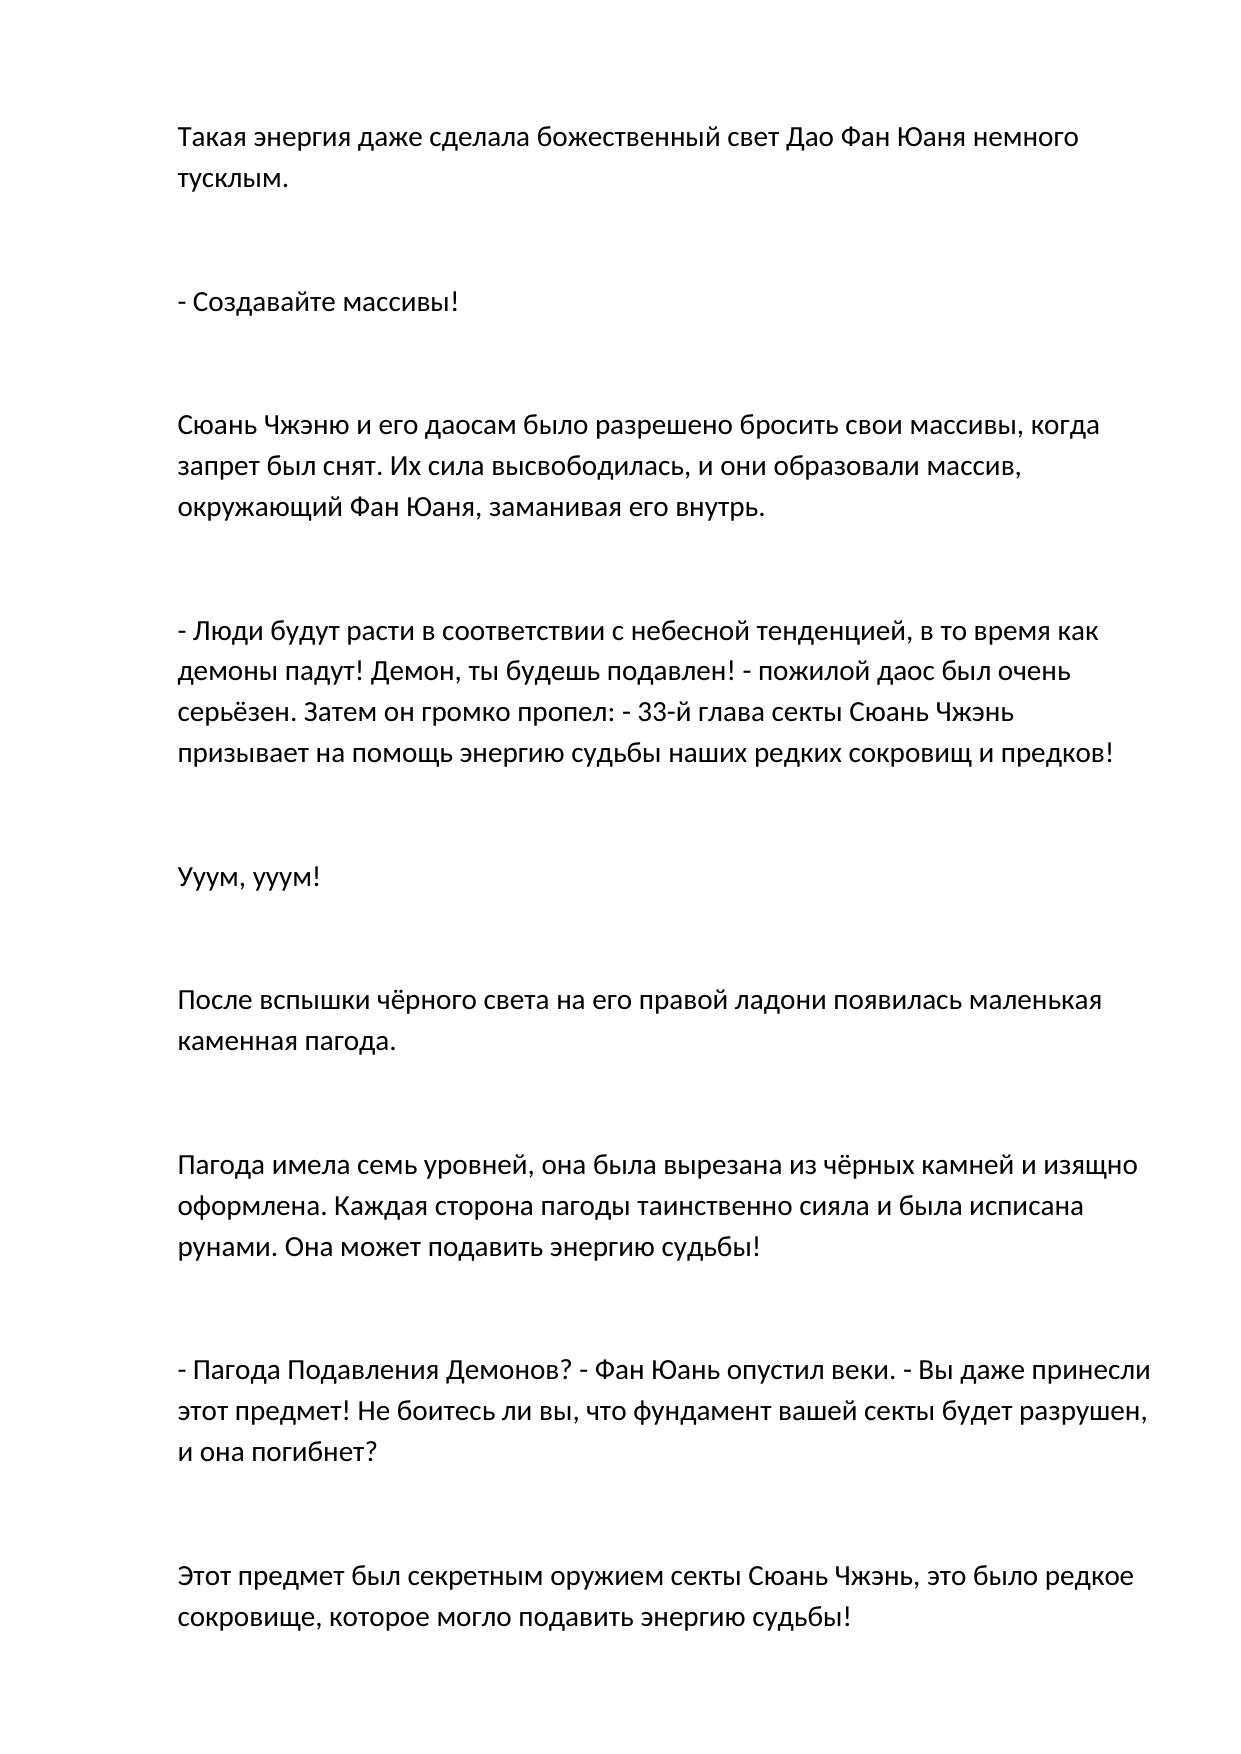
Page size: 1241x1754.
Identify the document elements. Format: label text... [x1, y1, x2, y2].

text После вспышки чёрного света на его правой ладони появилась маленькая каменная пагода. [177, 981, 1152, 1058]
text Такая энергия даже сделала божественный свет Дао Фан Юаня немного тусклым. [177, 118, 1152, 195]
text Ууум, ууум! [177, 858, 1152, 893]
text - Пагода Подавления Демонов? - Фан Юань опустил веки. - Вы даже принесли этот предмет! Не боитесь ли вы, что фундамент вашей секты будет разрушен, и она погибнет? [177, 1351, 1152, 1469]
text Сюань Чжэню и его даосам было разрешено бросить свои массивы, когда запрет был снят. Их сила высвободилась, и они образовали массив, окружающий Фан Юаня, заманивая его внутрь. [177, 406, 1152, 524]
text Пагода имела семь уровней, она была вырезана из чёрных камней и изящно оформлена. Каждая сторона пагоды таинственно сияла и была исписана рунами. Она может подавить энергию судьбы! [177, 1146, 1152, 1263]
text - Создавайте массивы! [177, 283, 1152, 318]
text - Люди будут расти в соответствии с небесной тенденцией, в то время как демоны падут! Демон, ты будешь подавлен! - пожилой даос был очень серьёзен. Затем он громко пропел: - 33-й глава секты Сюань Чжэнь призывает на помощь энергию судьбы наших редких сокровищ и предков! [177, 612, 1152, 770]
text Этот предмет был секретным оружием секты Сюань Чжэнь, это было редкое сокровище, которое могло подавить энергию судьбы! [177, 1557, 1152, 1633]
